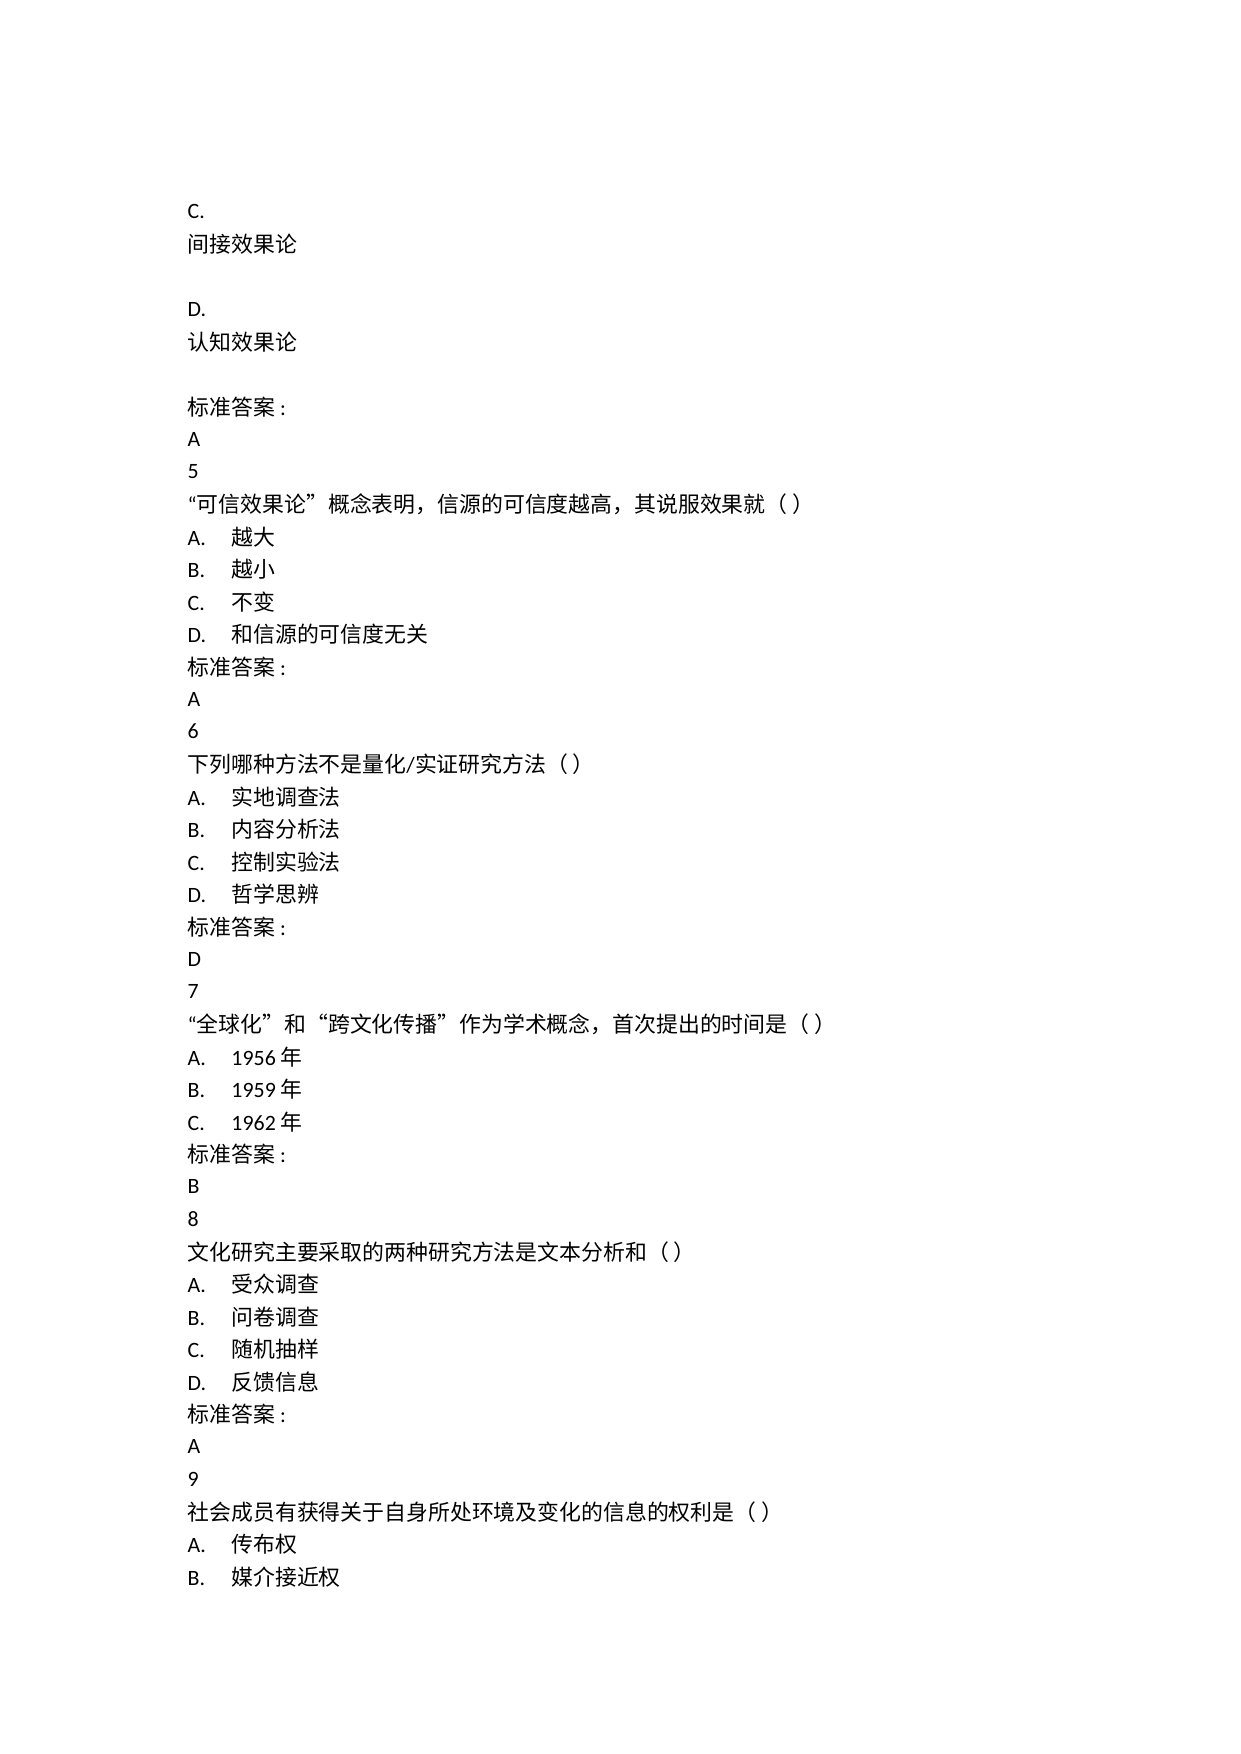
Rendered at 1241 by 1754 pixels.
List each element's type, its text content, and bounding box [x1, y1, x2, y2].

text A [187, 682, 1053, 714]
text 9 [187, 1462, 1053, 1494]
text A. 实地调查法 [187, 779, 1053, 812]
text 社会成员有获得关于自身所处环境及变化的信息的权利是（ ） [187, 1494, 1053, 1527]
text 标准答案 : [187, 1397, 1053, 1429]
text “可信效果论”概念表明，信源的可信度越高，其说服效果就（ ） [187, 487, 1053, 519]
text C. 控制实验法 [187, 844, 1053, 877]
text D. [187, 292, 1053, 324]
text 间接效果论 [187, 227, 1053, 259]
text B [187, 1169, 1053, 1202]
text 认知效果论 [187, 324, 1053, 357]
text D [187, 942, 1053, 974]
text 6 [187, 714, 1053, 747]
text A. 越大 [187, 519, 1053, 552]
text A. 1956年 [187, 1039, 1053, 1072]
text 文化研究主要采取的两种研究方法是文本分析和（ ） [187, 1234, 1053, 1267]
text D. 和信源的可信度无关 [187, 617, 1053, 649]
text 标准答案 : [187, 389, 1053, 422]
text 标准答案 : [187, 1137, 1053, 1169]
text C. 随机抽样 [187, 1332, 1053, 1364]
text 5 [187, 454, 1053, 487]
text “全球化”和“跨文化传播”作为学术概念，首次提出的时间是（ ） [187, 1007, 1053, 1039]
text B. 问卷调查 [187, 1299, 1053, 1332]
text A [187, 422, 1053, 454]
text D. 反馈信息 [187, 1364, 1053, 1397]
text B. 媒介接近权 [187, 1559, 1053, 1592]
text C. 1962年 [187, 1104, 1053, 1137]
text C. [187, 194, 1053, 227]
text A. 受众调查 [187, 1267, 1053, 1299]
text A. 传布权 [187, 1527, 1053, 1559]
text C. 不变 [187, 584, 1053, 617]
text 8 [187, 1202, 1053, 1234]
text A [187, 1429, 1053, 1462]
text D. 哲学思辨 [187, 877, 1053, 909]
text 7 [187, 974, 1053, 1007]
text 下列哪种方法不是量化/实证研究方法（ ） [187, 747, 1053, 779]
text 标准答案 : [187, 909, 1053, 942]
text 标准答案 : [187, 649, 1053, 682]
text B. 1959年 [187, 1072, 1053, 1104]
text B. 内容分析法 [187, 812, 1053, 844]
text B. 越小 [187, 552, 1053, 584]
